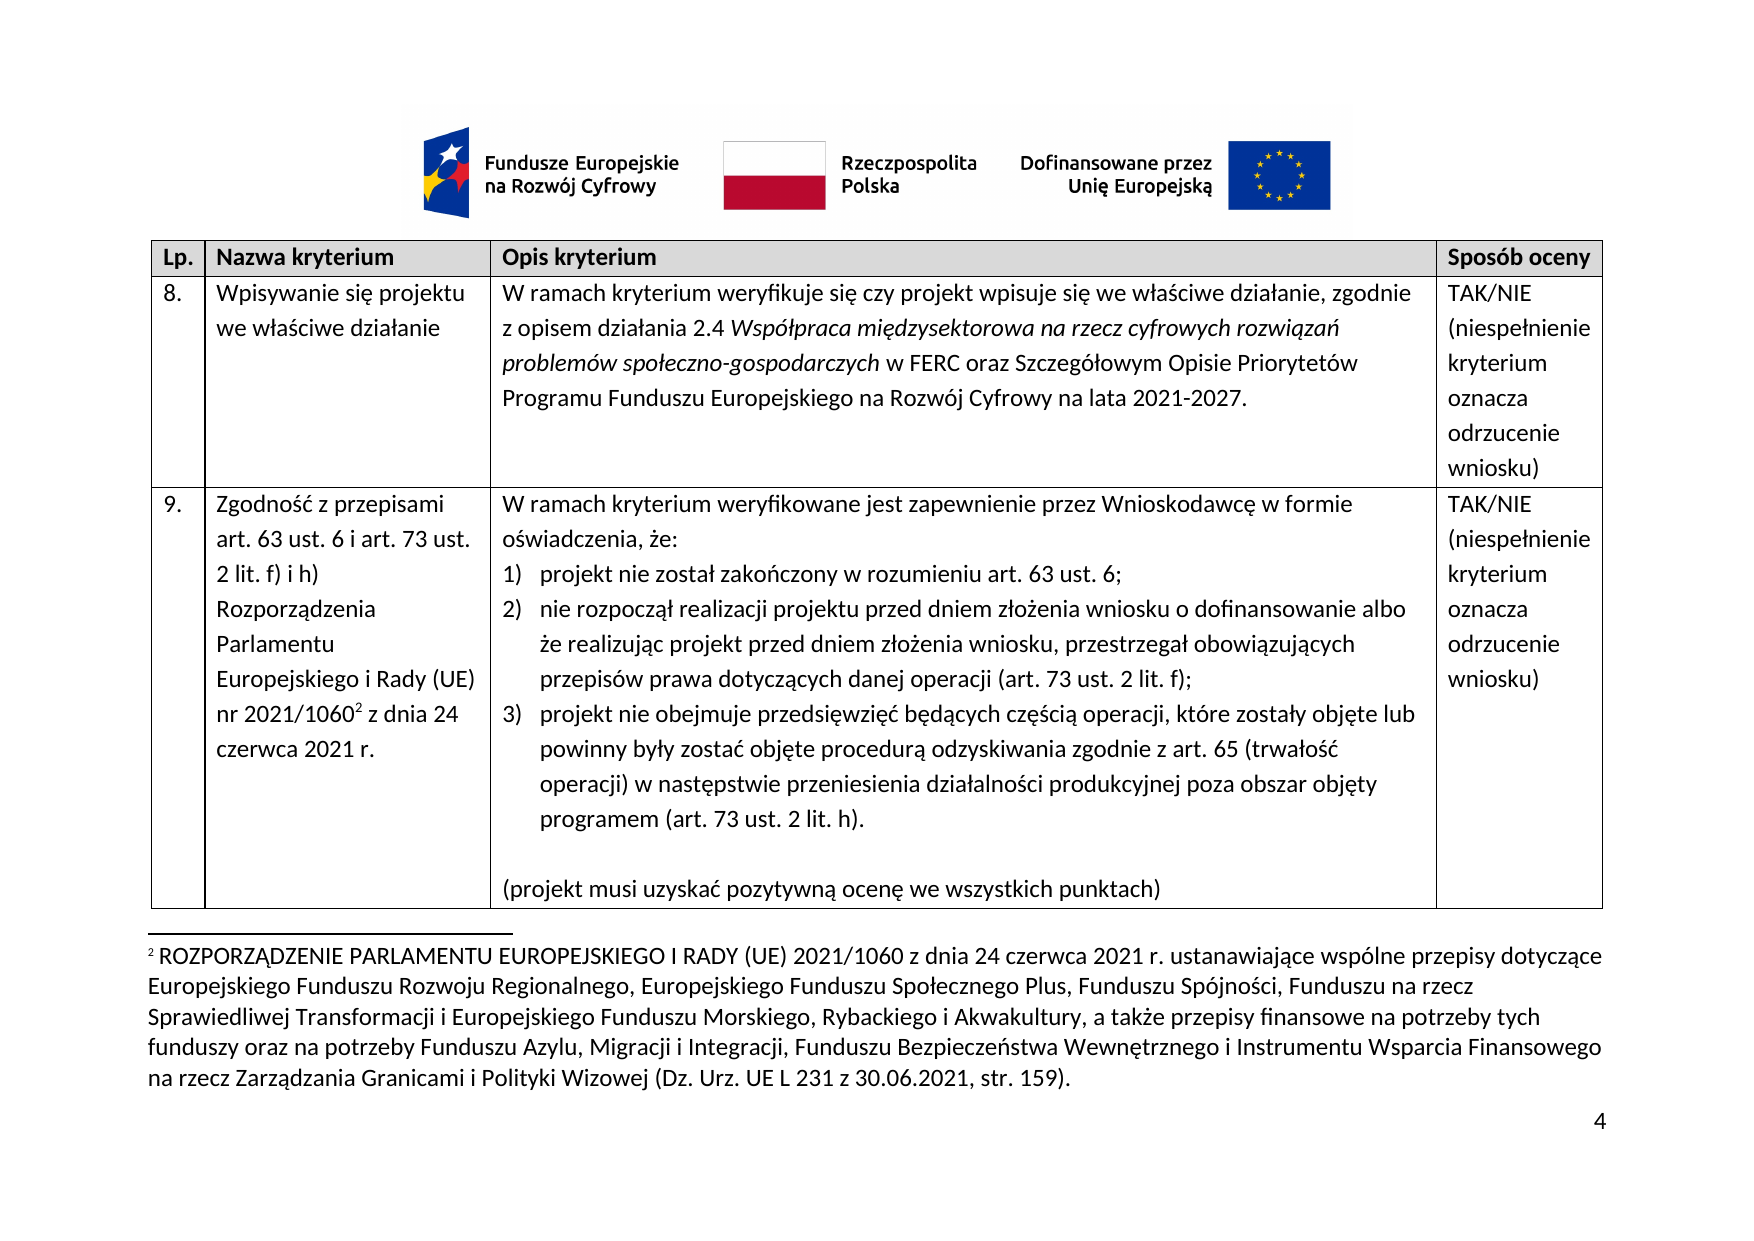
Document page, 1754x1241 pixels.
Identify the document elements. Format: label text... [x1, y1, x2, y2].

table_cell Wpisywanie się projektu we właściwe działanie [206, 277, 490, 487]
table_header Opis kryterium [491, 241, 1436, 276]
table_header Sposób oceny [1437, 241, 1602, 276]
picture [401, 104, 1353, 240]
table_header Lp. [152, 241, 204, 276]
table_cell W ramach kryterium weryfikuje się czy projekt wpisuje się we właściwe działanie, zgodnie z opisem działania 2.4 Współpraca międzysektorowa na rzecz cyfrowych rozwiązań problemów społeczno-gospodarczych w FERC oraz Szczegółowym Opisie Priorytetów Programu Funduszu Europejskiego na Rozwój Cyfrowy na lata 2021-2027. [491, 277, 1436, 487]
table_header Nazwa kryterium [206, 241, 490, 276]
table_cell [152, 277, 204, 487]
table_cell TAK/NIE (niespełnienie kryterium oznacza odrzucenie wniosku) [1437, 488, 1602, 908]
table_cell TAK/NIE (niespełnienie kryterium oznacza odrzucenie wniosku) [1437, 277, 1602, 487]
table_cell [152, 488, 204, 908]
